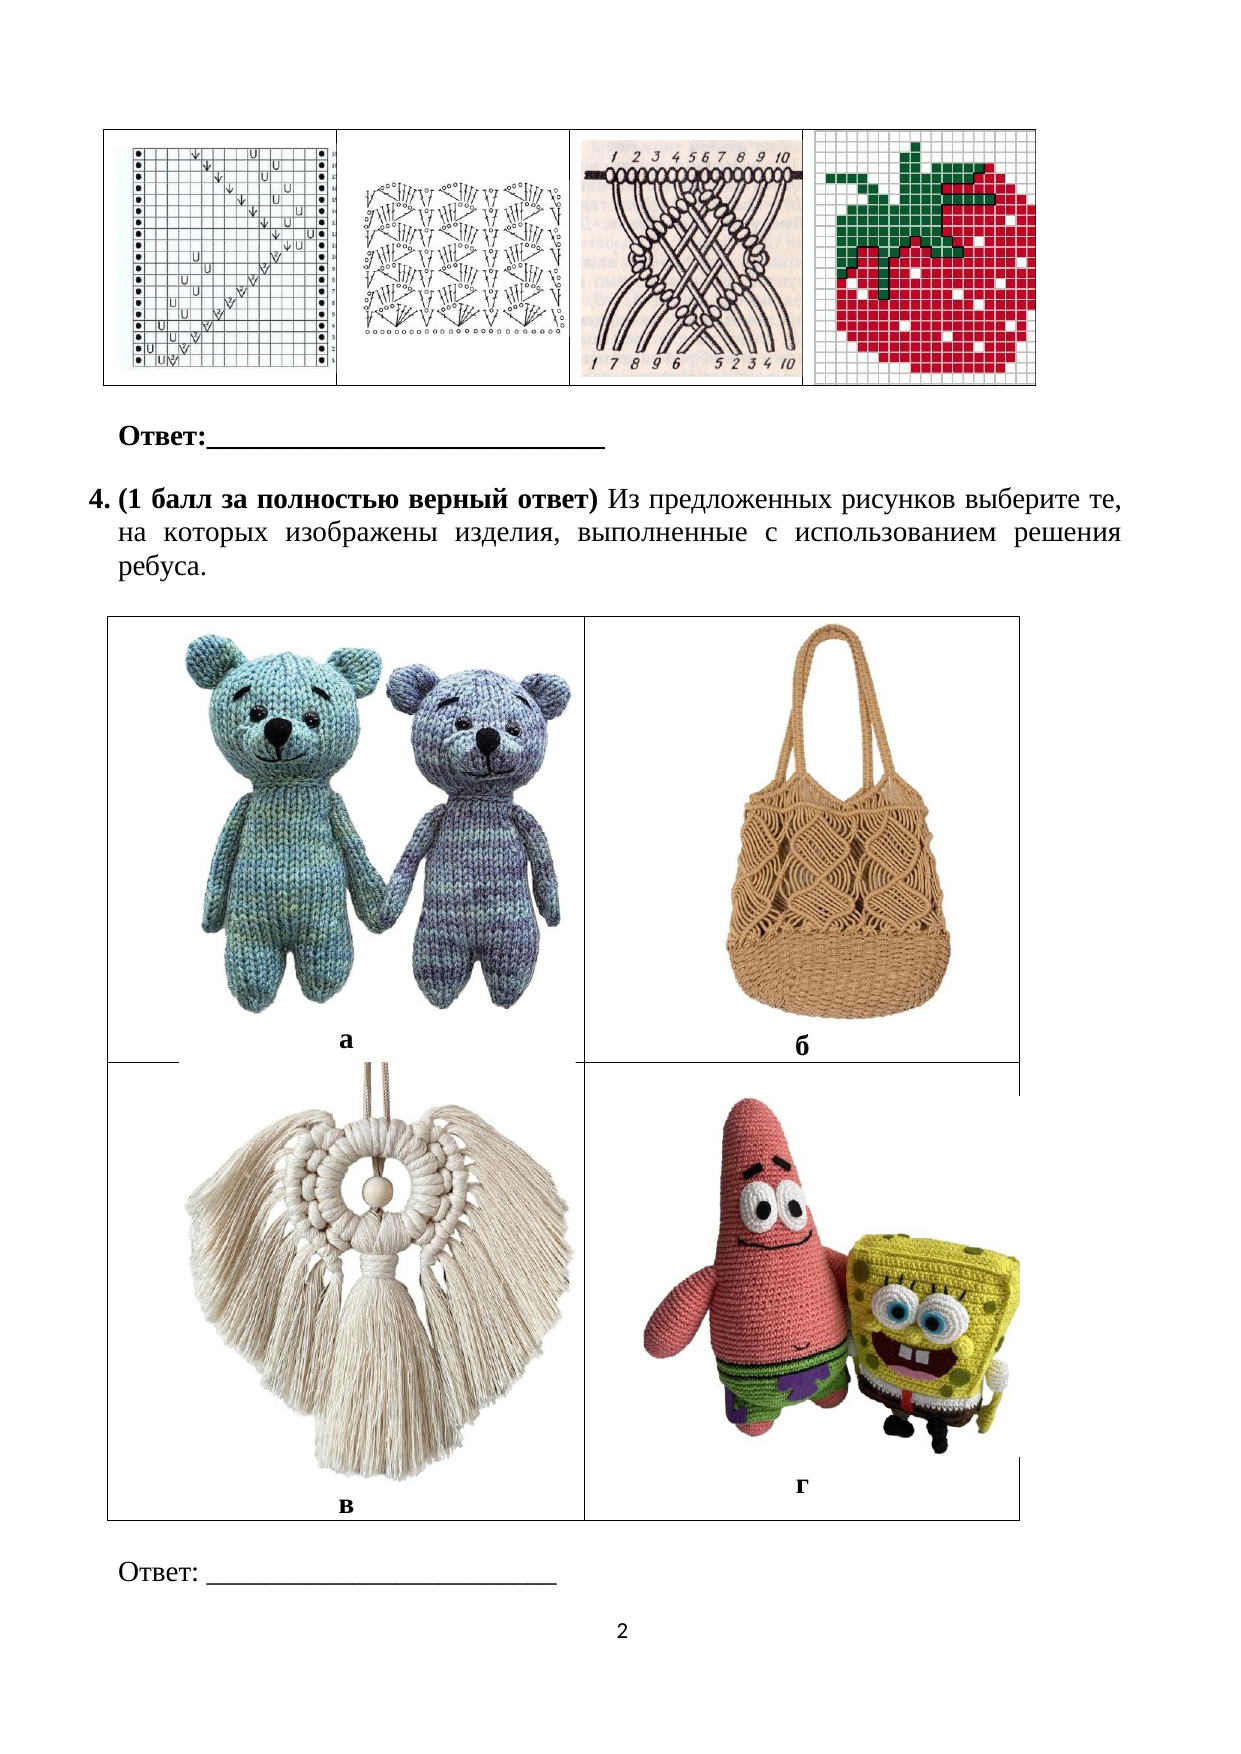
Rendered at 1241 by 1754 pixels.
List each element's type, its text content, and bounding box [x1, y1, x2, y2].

table_cell в [108, 1063, 584, 1520]
table_cell [803, 130, 813, 385]
table_cell [104, 130, 336, 385]
picture [718, 617, 959, 1025]
picture [641, 1096, 1020, 1457]
picture [179, 1062, 576, 1484]
picture [360, 180, 570, 337]
text Ответ:______________________________ [118, 418, 1155, 452]
picture [581, 140, 803, 377]
list (1 балл за полностью верный ответ) Из предложенных рисунков выберите те, на которых изображены изделия, выполненные с использованием решения ребуса. [89, 481, 1123, 582]
table_cell [337, 130, 569, 385]
table_cell г [585, 1063, 1019, 1520]
picture [115, 143, 337, 373]
text Ответ: ________________________ [118, 1554, 1155, 1587]
picture [180, 625, 575, 1015]
table_cell [570, 130, 802, 385]
table_header а [108, 617, 584, 1062]
picture [813, 130, 1036, 385]
table_header б [585, 617, 1019, 1062]
